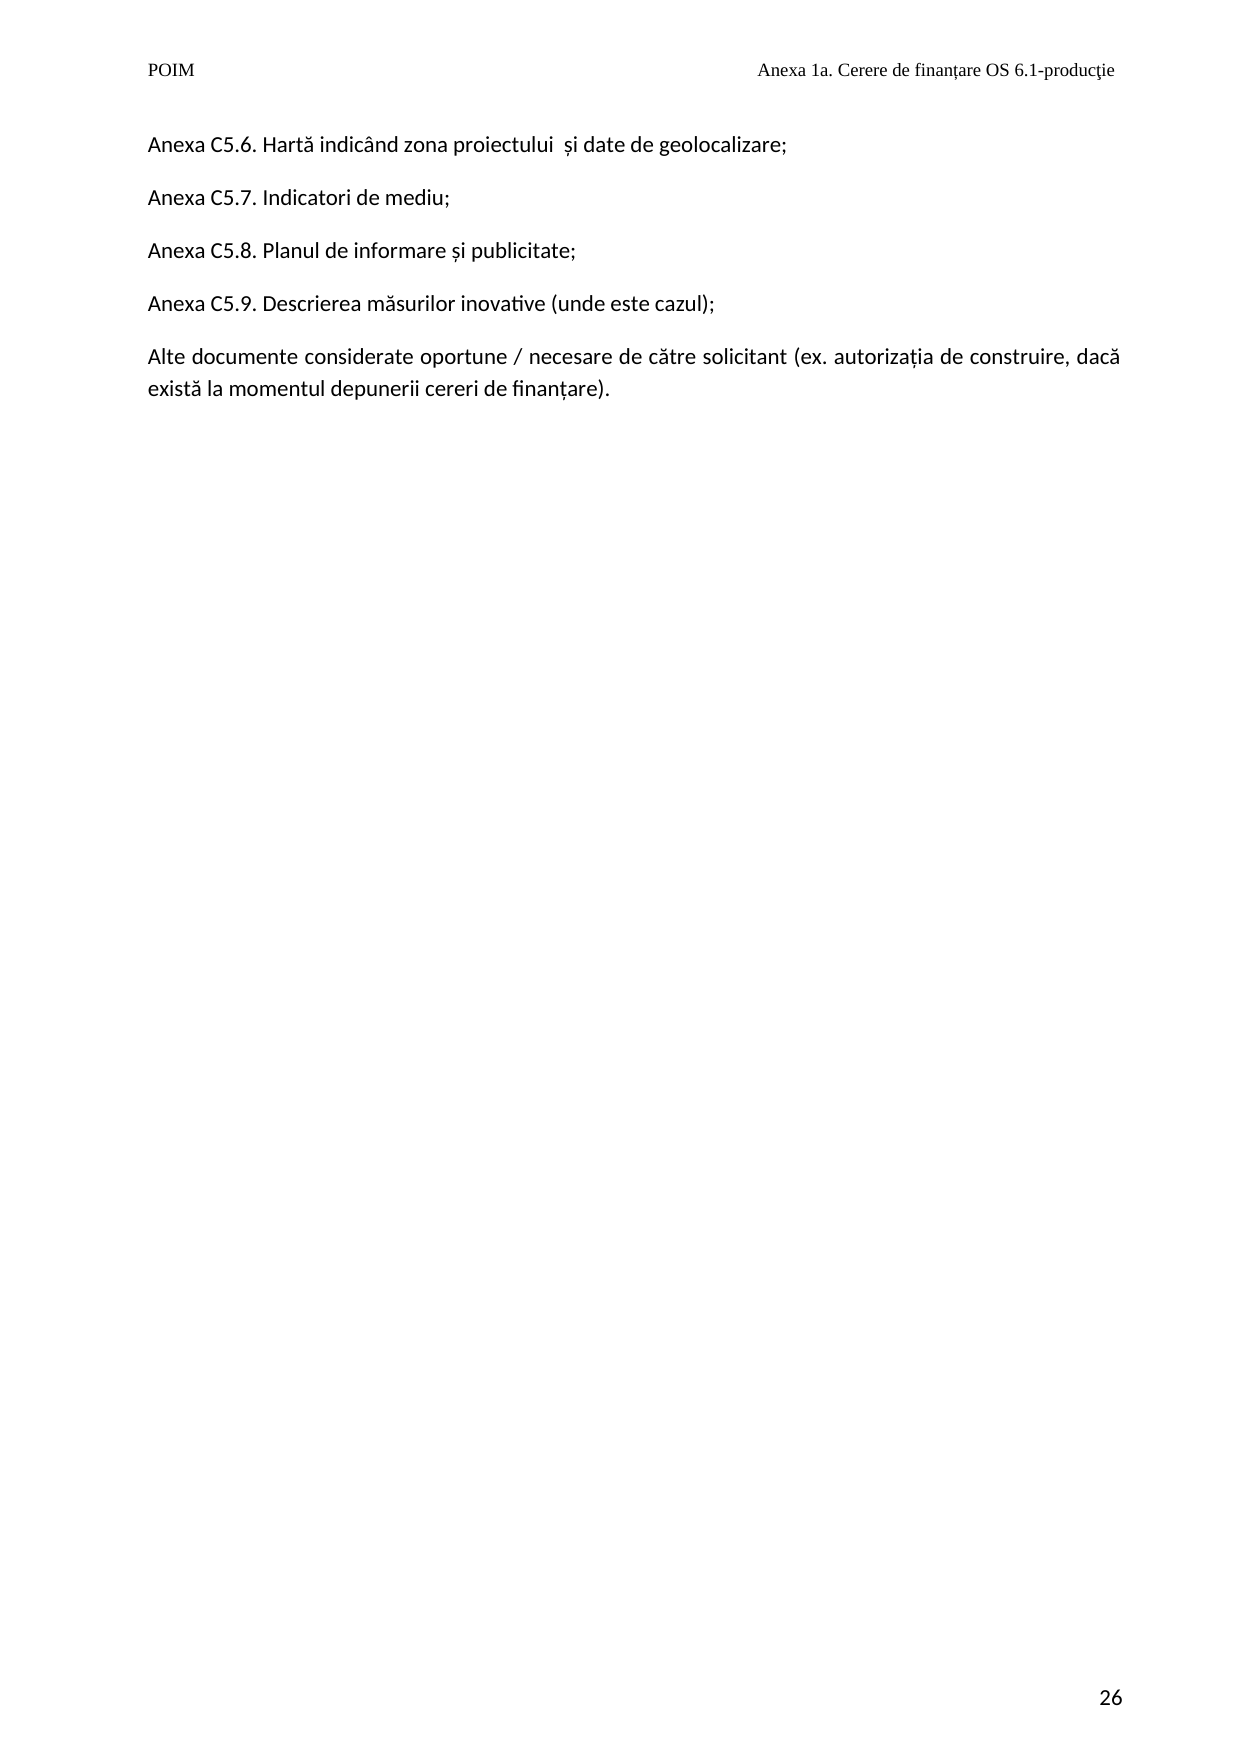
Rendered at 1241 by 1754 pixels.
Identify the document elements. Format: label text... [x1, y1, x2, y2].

text Alte documente considerate oportune / necesare de către solicitant (ex. autorizația de construire, dacă există la momentul depunerii cereri de finanțare). [148, 342, 1122, 402]
text Anexa C5.8. Planul de informare și publicitate; [148, 236, 1122, 264]
text Anexa C5.6. Hartă indicând zona proiectului și date de geolocalizare; [148, 130, 1122, 158]
text Anexa C5.7. Indicatori de mediu; [148, 183, 1122, 211]
text Anexa C5.9. Descrierea măsurilor inovative (unde este cazul); [148, 289, 1122, 317]
